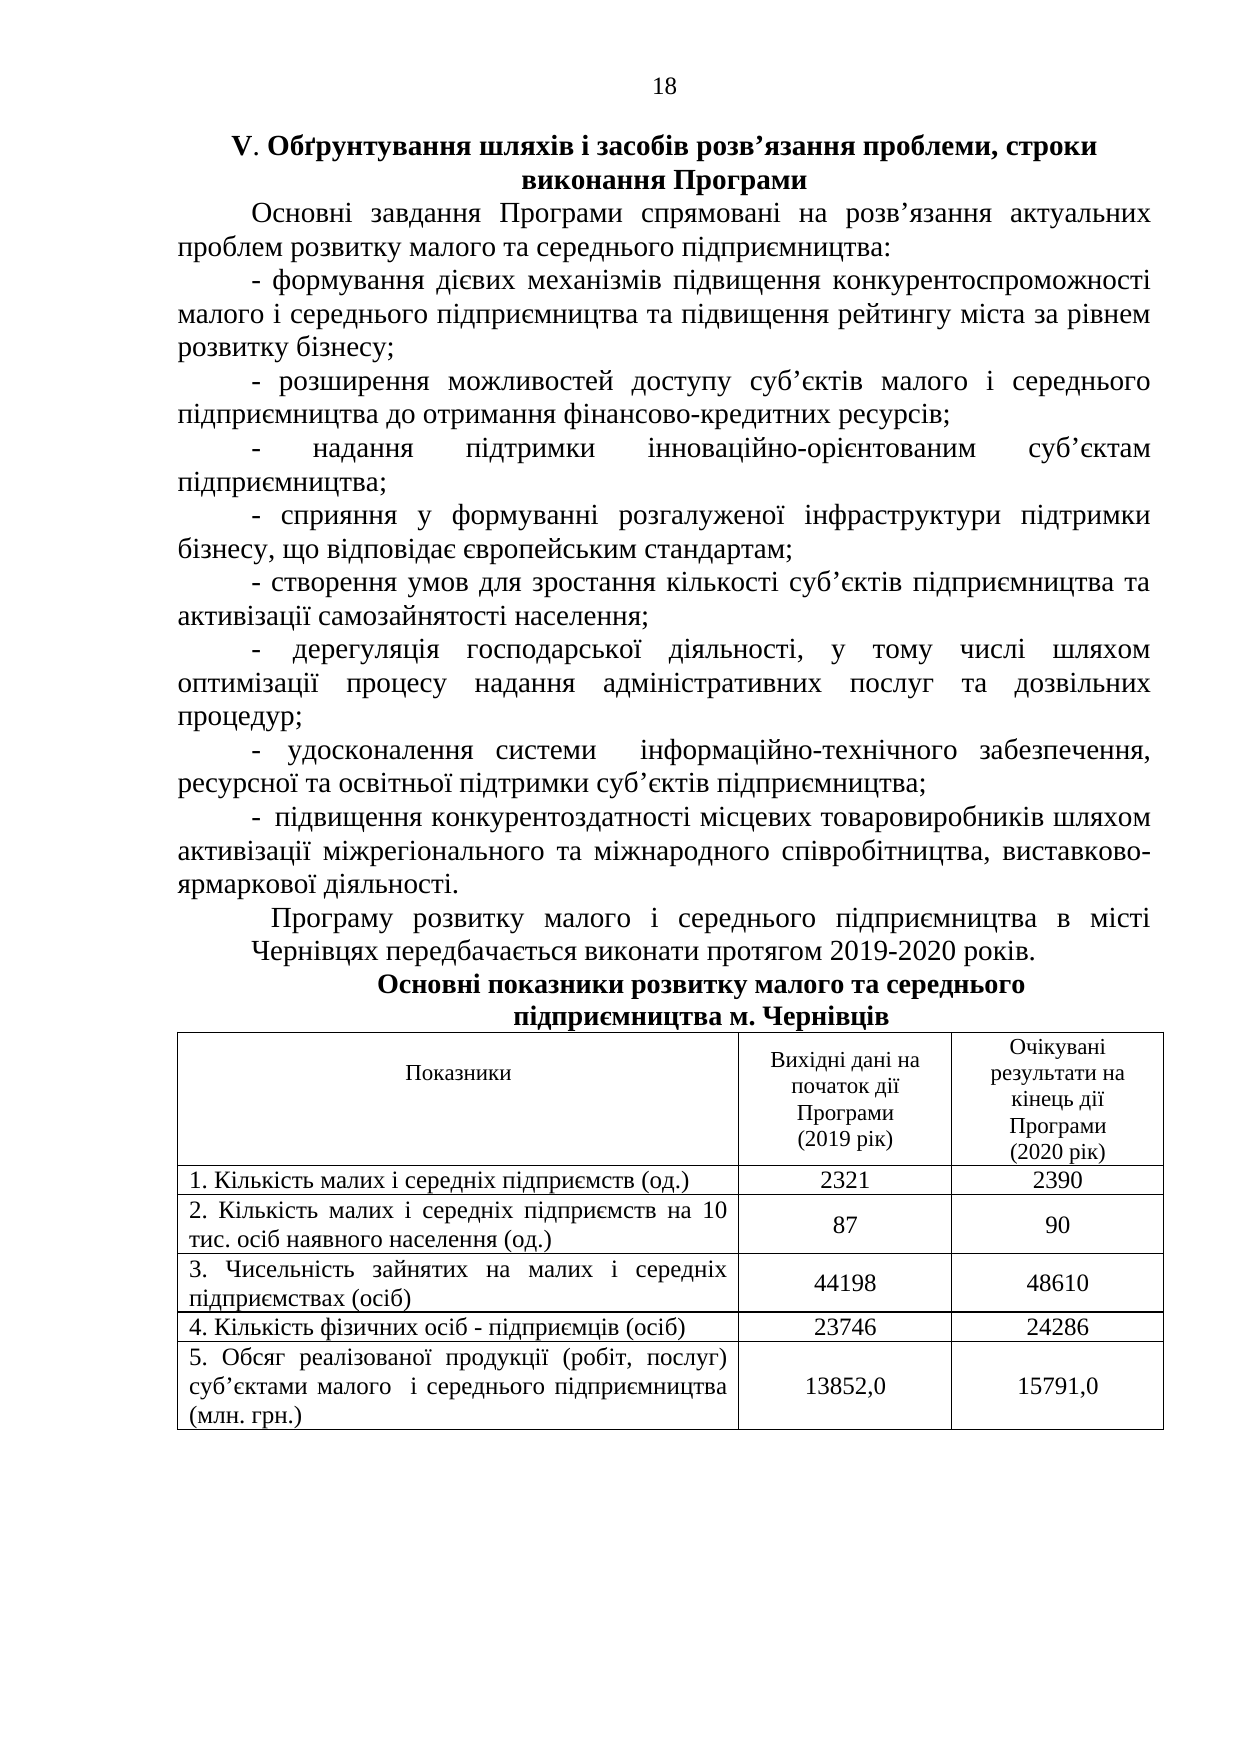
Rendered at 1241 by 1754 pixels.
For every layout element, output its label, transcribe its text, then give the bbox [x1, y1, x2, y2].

table_cell 2390 [952, 1166, 1163, 1194]
text Програму розвитку малого і середнього підприємництва в місті Чернівцях передбачається виконати протягом 2019-2020 років. [251, 900, 1152, 967]
text Основні показники розвитку малого та середнього [251, 967, 1152, 999]
text - створення умов для зростання кількості суб’єктів підприємництва та активізації самозайнятості населення; [177, 564, 1152, 631]
text V. Обґрунтування шляхів і засобів розв’язання проблеми, строки виконання Програми [177, 128, 1152, 195]
table_cell 2321 [739, 1166, 951, 1194]
list удосконалення системи інформаційно-технічного забезпечення, ресурсної та освітньої підтримки суб’єктів підприємництва; [177, 732, 1152, 799]
table_cell 24286 [952, 1313, 1163, 1341]
text - сприяння у формуванні розгалуженої інфраструктури підтримки бізнесу, що відповідає європейським стандартам; [177, 497, 1152, 564]
text - розширення можливостей доступу суб’єктів малого і середнього підприємництва до отримання фінансово-кредитних ресурсів; [177, 363, 1152, 430]
table_header Вихідні дані на початок дії Програми (2019 рік) [739, 1033, 951, 1164]
table_cell 48610 [952, 1254, 1163, 1311]
list дерегуляція господарської діяльності, у тому числі шляхом оптимізації процесу надання адміністративних послуг та дозвільних процедур; [177, 631, 1152, 732]
table_cell 5. Обсяг реалізованої продукції (робіт, послуг) суб’єктами малого і середнього підприємництва (млн. грн.) [178, 1342, 738, 1428]
text підприємництва м. Чернівців [251, 999, 1152, 1032]
text - надання підтримки інноваційно-орієнтованим суб’єктам підприємництва; [177, 430, 1152, 497]
table_cell 87 [739, 1195, 951, 1253]
list підвищення конкурентоздатності місцевих товаровиробників шляхом активізації міжрегіонального та міжнародного співробітництва, виставково-ярмаркової діяльності. [177, 799, 1152, 900]
table_cell 3. Чисельність зайнятих на малих і середніх підприємствах (осіб) [178, 1254, 738, 1311]
table_cell 23746 [739, 1313, 951, 1341]
table_cell 2. Кількість малих і середніх підприємств на 10 тис. осіб наявного населення (од.) [178, 1195, 738, 1253]
table_header Показники [178, 1033, 738, 1164]
table_cell 4. Кількість фізичних осіб - підприємців (осіб) [178, 1313, 738, 1341]
table_cell 1. Кількість малих і середніх підприємств (од.) [178, 1166, 738, 1194]
text - формування дієвих механізмів підвищення конкурентоспроможності малого і середнього підприємництва та підвищення рейтингу міста за рівнем розвитку бізнесу; [177, 262, 1152, 363]
table_header Очікувані результати на кінець дії Програми (2020 рік) [952, 1033, 1163, 1164]
table_cell 90 [952, 1195, 1163, 1253]
text Основні завдання Програми спрямовані на розв’язання актуальних проблем розвитку малого та середнього підприємництва: [177, 195, 1152, 262]
table_cell 15791,0 [952, 1342, 1163, 1428]
table_cell 44198 [739, 1254, 951, 1311]
table_cell 13852,0 [739, 1342, 951, 1428]
